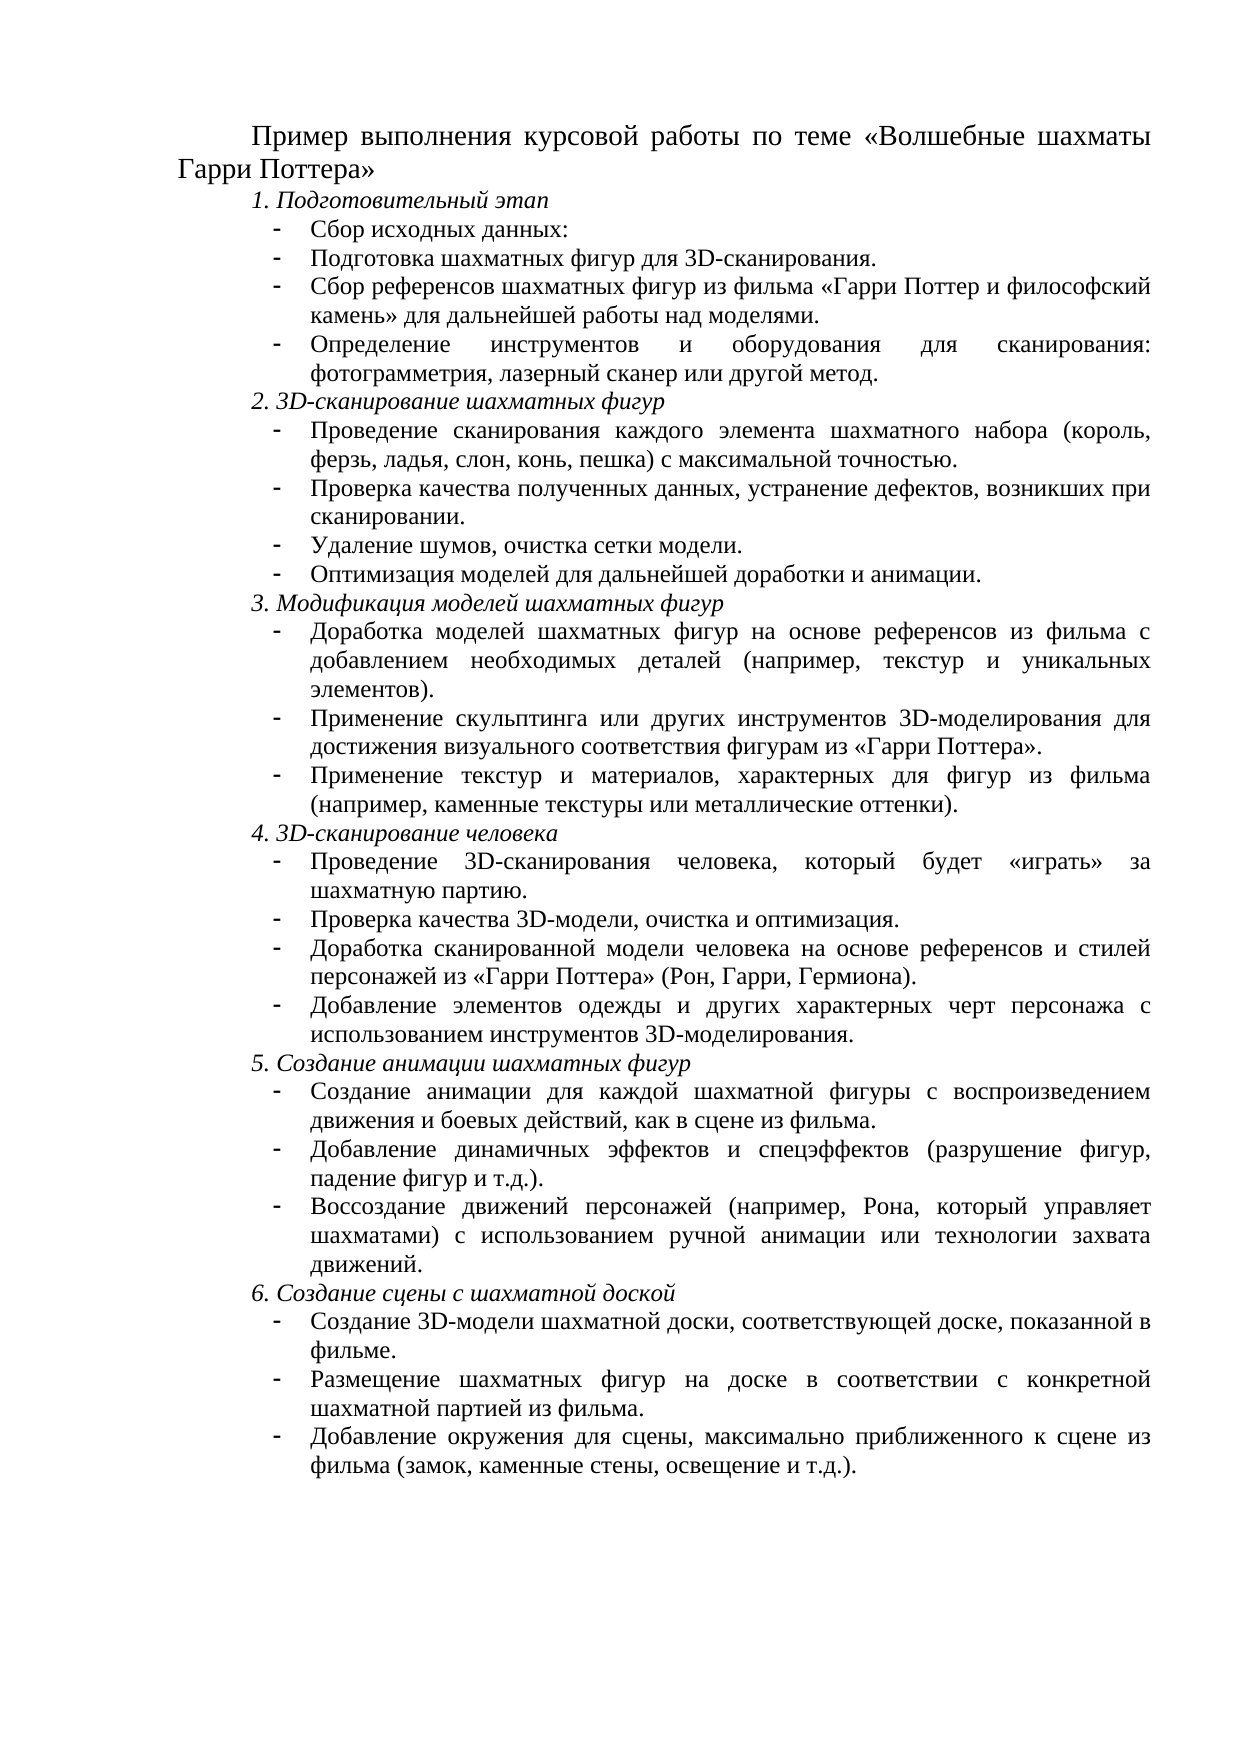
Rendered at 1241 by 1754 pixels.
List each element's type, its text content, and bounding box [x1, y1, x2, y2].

list Проверка качества полученных данных, устранение дефектов, возникших при сканировании. [273, 473, 1152, 530]
list Доработка моделей шахматных фигур на основе референсов из фильма с добавлением необходимых деталей (например, текстур и уникальных элементов). [273, 616, 1152, 703]
list Добавление элементов одежды и других характерных черт персонажа с использованием инструментов 3D-моделирования. [273, 990, 1152, 1048]
list Воссоздание движений персонажей (например, Рона, который управляет шахматами) с использованием ручной анимации или технологии захвата движений. [273, 1191, 1152, 1278]
list Проведение 3D-сканирования человека, который будет «играть» за шахматную партию. [273, 846, 1152, 904]
list Добавление динамичных эффектов и спецэффектов (разрушение фигур, падение фигур и т.д.). [273, 1134, 1152, 1191]
list Оптимизация моделей для дальнейшей доработки и анимации. [273, 559, 1152, 588]
list Проверка качества 3D-модели, очистка и оптимизация. [273, 904, 1152, 933]
list Применение текстур и материалов, характерных для фигур из фильма (например, каменные текстуры или металлические оттенки). [273, 760, 1152, 818]
text 6. Создание сцены с шахматной доской [177, 1278, 1152, 1306]
text 4. 3D-сканирование человека [177, 818, 1152, 846]
list Размещение шахматных фигур на доске в соответствии с конкретной шахматной партией из фильма. [273, 1364, 1152, 1421]
list Подготовка шахматных фигур для 3D-сканирования. [273, 243, 1152, 271]
text 5. Создание анимации шахматных фигур [177, 1048, 1152, 1076]
text 3. Модификация моделей шахматных фигур [177, 588, 1152, 616]
list Доработка сканированной модели человека на основе референсов и стилей персонажей из «Гарри Поттера» (Рон, Гарри, Гермиона). [273, 933, 1152, 990]
list Пример выполнения курсовой работы по теме «Волшебные шахматы Гарри Поттера» [177, 118, 1152, 185]
list Создание 3D-модели шахматной доски, соответствующей доске, показанной в фильме. [273, 1306, 1152, 1364]
list Добавление окружения для сцены, максимально приближенного к сцене из фильма (замок, каменные стены, освещение и т.д.). [273, 1421, 1152, 1479]
list Определение инструментов и оборудования для сканирования: фотограмметрия, лазерный сканер или другой метод. [273, 329, 1152, 386]
list Сбор референсов шахматных фигур из фильма «Гарри Поттер и философский камень» для дальнейшей работы над моделями. [273, 271, 1152, 329]
list Создание анимации для каждой шахматной фигуры с воспроизведением движения и боевых действий, как в сцене из фильма. [273, 1076, 1152, 1134]
text 2. 3D-сканирование шахматных фигур [177, 386, 1152, 415]
list Проведение сканирования каждого элемента шахматного набора (король, ферзь, ладья, слон, конь, пешка) с максимальной точностью. [273, 415, 1152, 473]
list Сбор исходных данных: [273, 214, 1152, 243]
list Применение скульптинга или других инструментов 3D-моделирования для достижения визуального соответствия фигурам из «Гарри Поттера». [273, 703, 1152, 760]
text 1. Подготовительный этап [177, 185, 1152, 214]
list Удаление шумов, очистка сетки модели. [273, 530, 1152, 559]
